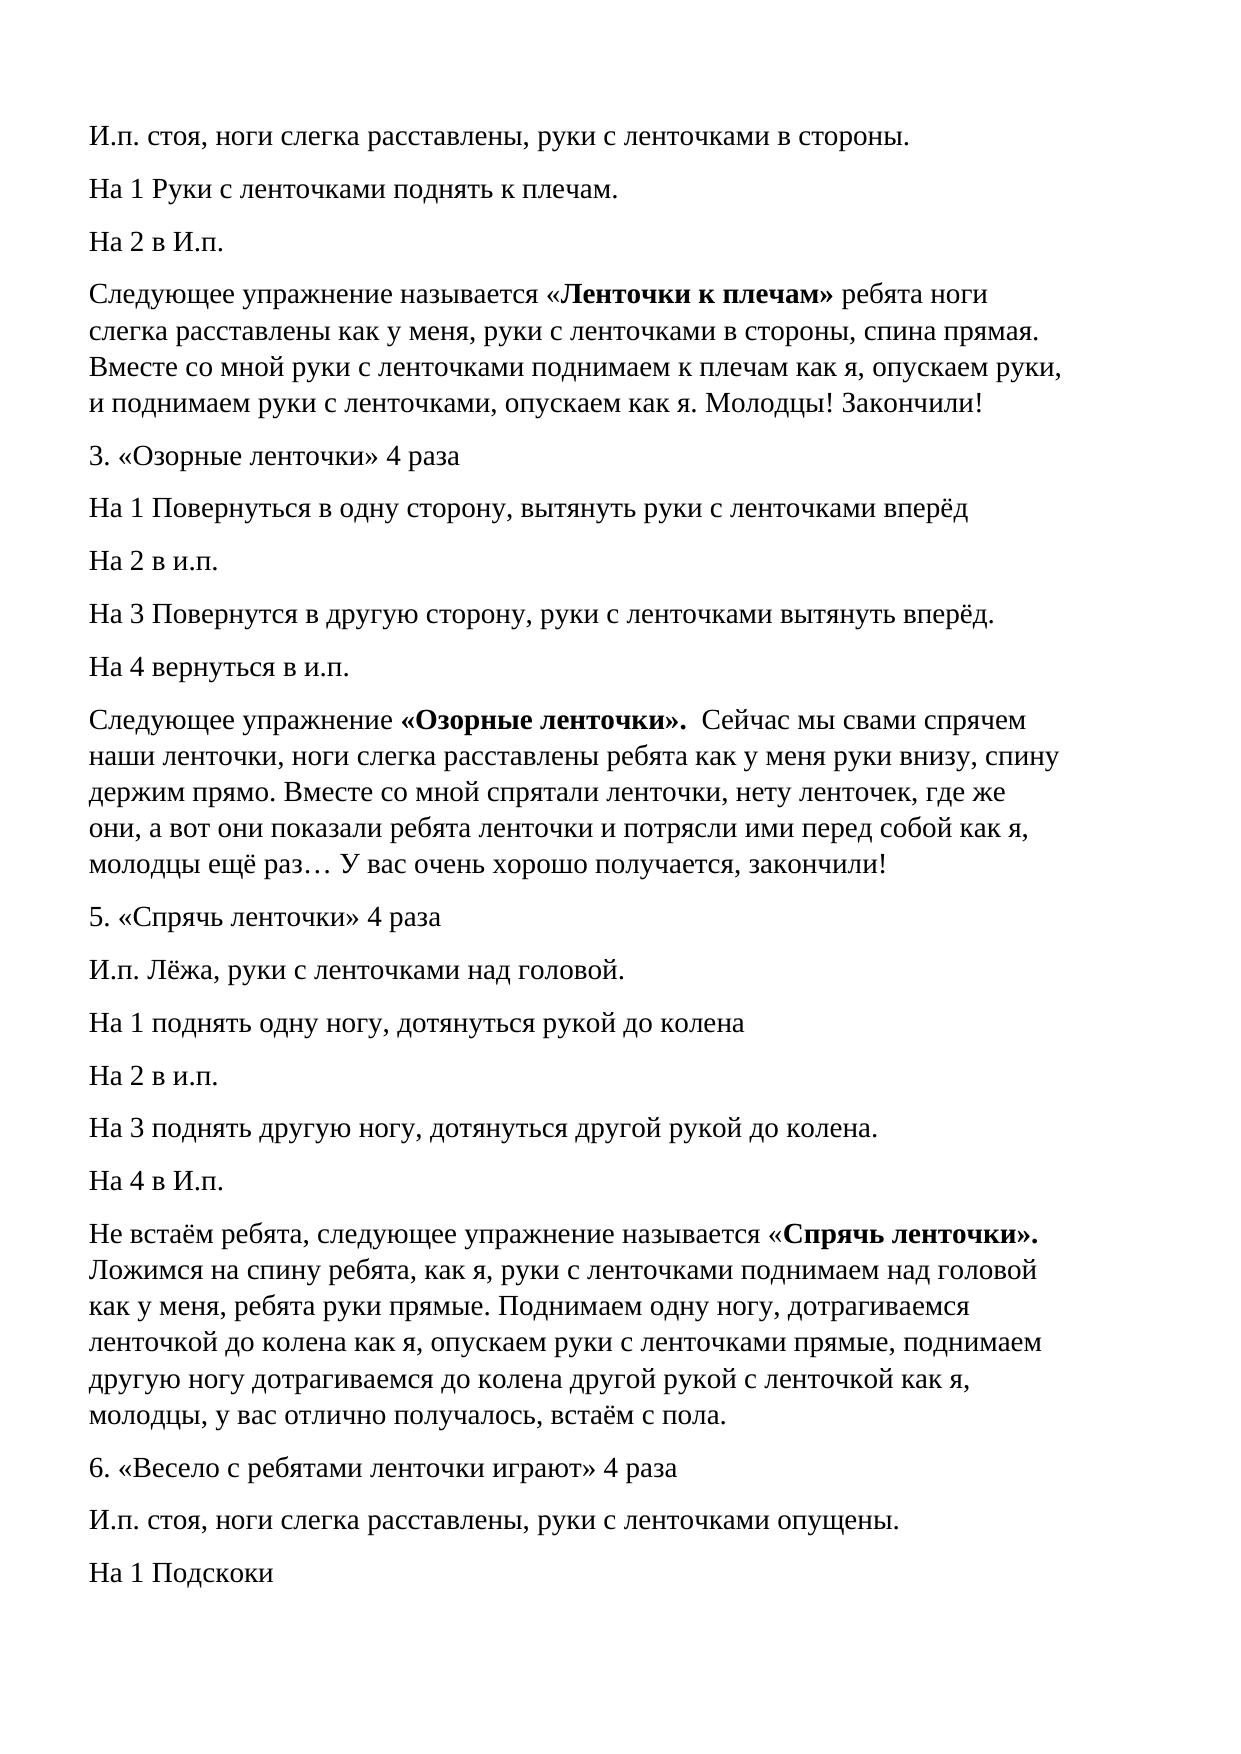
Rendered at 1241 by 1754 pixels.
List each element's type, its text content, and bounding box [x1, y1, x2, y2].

text На 2 в И.п. [88, 224, 1063, 257]
text На 2 в и.п. [88, 543, 1063, 577]
text На 1 поднять одну ногу, дотянуться рукой до колена [88, 1005, 1063, 1038]
text На 4 в И.п. [88, 1163, 1063, 1197]
text И.п. стоя, ноги слегка расставлены, руки с ленточками в стороны. [88, 118, 1063, 152]
text И.п. стоя, ноги слегка расставлены, руки с ленточками опущены. [88, 1502, 1063, 1536]
text 5. «Спрячь ленточки» 4 раза [88, 899, 1063, 933]
text На 4 вернуться в и.п. [88, 649, 1063, 683]
text 6. «Весело с ребятами ленточки играют» 4 раза [88, 1450, 1063, 1483]
text На 3 поднять другую ногу, дотянуться другой рукой до колена. [88, 1111, 1063, 1144]
text На 2 в и.п. [88, 1058, 1063, 1091]
text На 1 Подскоки [88, 1555, 1063, 1589]
text И.п. Лёжа, руки с ленточками над головой. [88, 952, 1063, 986]
text Следующее упражнение «Озорные ленточки». Сейчас мы свами спрячем наши ленточки, ноги слегка расставлены ребята как у меня руки внизу, спину держим прямо. Вместе со мной спрятали ленточки, нету ленточек, где же они, а вот они показали ребята ленточки и потрясли ими перед собой как я, молодцы ещё раз… У вас очень хорошо получается, закончили! [88, 702, 1063, 880]
text На 1 Руки с ленточками поднять к плечам. [88, 171, 1063, 204]
text Следующее упражнение называется «Ленточки к плечам» ребята ноги слегка расставлены как у меня, руки с ленточками в стороны, спина прямая. Вместе со мной руки с ленточками поднимаем к плечам как я, опускаем руки, и поднимаем руки с ленточками, опускаем как я. Молодцы! Закончили! [88, 277, 1063, 418]
text Не встаём ребята, следующее упражнение называется «Спрячь ленточки». Ложимся на спину ребята, как я, руки с ленточками поднимаем над головой как у меня, ребята руки прямые. Поднимаем одну ногу, дотрагиваемся ленточкой до колена как я, опускаем руки с ленточками прямые, поднимаем другую ногу дотрагиваемся до колена другой рукой с ленточкой как я, молодцы, у вас отлично получалось, встаём с пола. [88, 1216, 1063, 1430]
text На 1 Повернуться в одну сторону, вытянуть руки с ленточками вперёд [88, 491, 1063, 524]
text 3. «Озорные ленточки» 4 раза [88, 438, 1063, 471]
text На 3 Повернутся в другую сторону, руки с ленточками вытянуть вперёд. [88, 596, 1063, 630]
